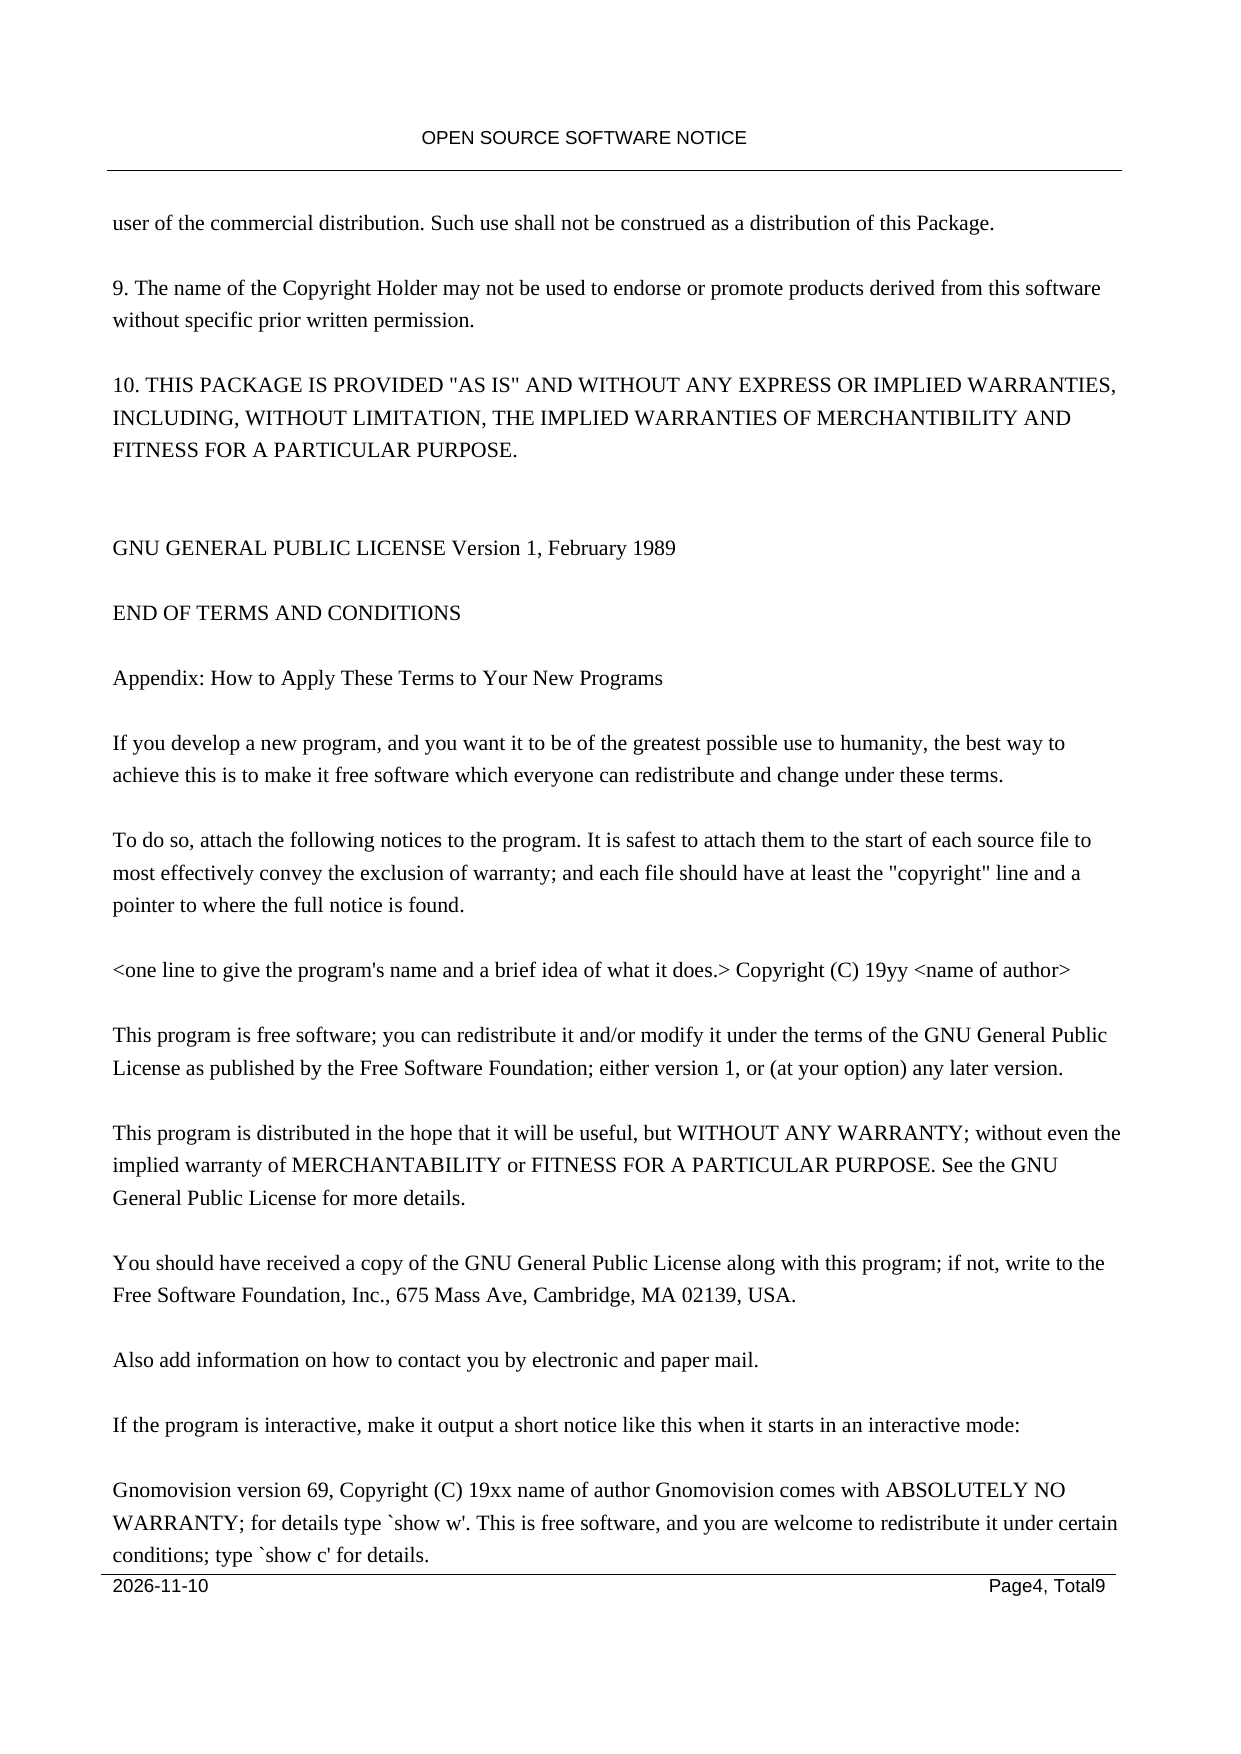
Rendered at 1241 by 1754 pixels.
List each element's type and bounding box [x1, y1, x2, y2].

text [112, 206, 1128, 1571]
